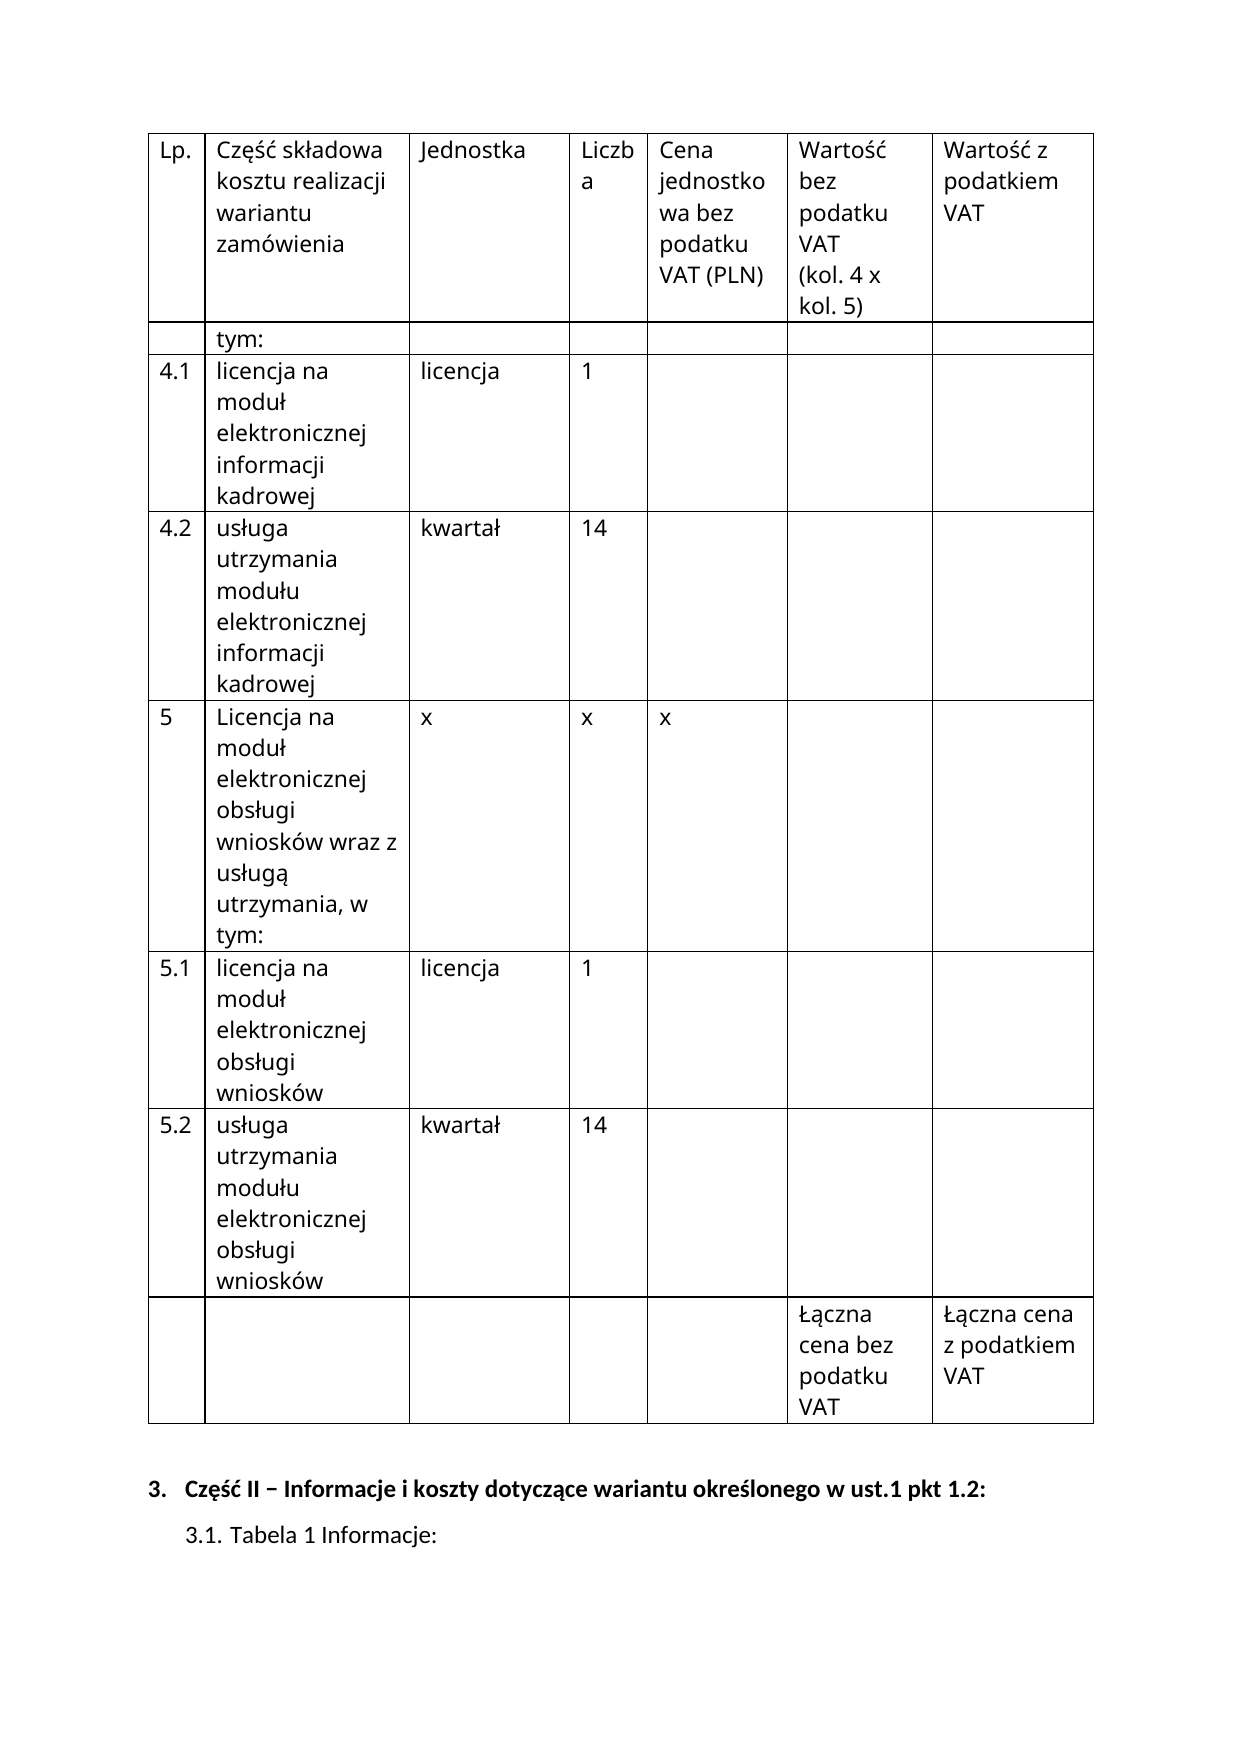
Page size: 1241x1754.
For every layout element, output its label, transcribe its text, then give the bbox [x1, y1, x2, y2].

table_cell [570, 1298, 647, 1422]
table_cell x [570, 323, 647, 354]
table_cell x [410, 701, 569, 951]
table_cell [788, 952, 932, 1108]
table_cell 14 [570, 1109, 647, 1296]
table_header Lp. [149, 134, 204, 321]
table_cell [788, 701, 932, 951]
table_cell [933, 701, 1093, 951]
table_cell 5 [149, 701, 204, 951]
table_header Cena jednostkowa bez podatku VAT (PLN) [648, 134, 787, 321]
table_cell 4 [149, 323, 204, 354]
table_cell x [648, 701, 787, 951]
table_header Jednostka [410, 134, 569, 321]
table_cell x [570, 701, 647, 951]
table_header Liczba [570, 134, 647, 321]
table_cell [648, 952, 787, 1108]
table_header Wartość z podatkiem VAT [933, 134, 1093, 321]
table_cell x [410, 323, 569, 354]
table_cell usługa utrzymania modułu elektronicznej obsługi wniosków [206, 1109, 409, 1296]
table_cell [648, 1109, 787, 1296]
table_cell usługa utrzymania modułu elektronicznej informacji kadrowej [206, 512, 409, 699]
table_cell [788, 1109, 932, 1296]
table_cell licencja [410, 355, 569, 511]
table_cell [648, 512, 787, 699]
table_cell Licencja na moduł elektronicznej obsługi wniosków wraz z usługą utrzymania, w tym: [206, 701, 409, 951]
table_cell [788, 355, 932, 511]
table_cell licencja na moduł elektronicznej informacji kadrowej [206, 355, 409, 511]
table_cell Łączna cena bez podatku VAT [788, 1298, 932, 1422]
table_cell 5.1 [149, 952, 204, 1108]
table_cell [788, 323, 932, 354]
table_cell 14 [570, 512, 647, 699]
list Tabela 1 Informacje: [185, 1519, 1093, 1550]
table_header Część składowa kosztu realizacji wariantu zamówienia [206, 134, 409, 321]
table_cell 1 [570, 952, 647, 1108]
table_cell [648, 1298, 787, 1422]
table_cell 4.2 [149, 512, 204, 699]
table_cell kwartał [410, 1109, 569, 1296]
table_cell [933, 952, 1093, 1108]
table_cell [788, 512, 932, 699]
table_cell [149, 1298, 204, 1422]
table_cell Łączna cena z podatkiem VAT [933, 1298, 1093, 1422]
table_cell 1 [570, 355, 647, 511]
table_cell [933, 355, 1093, 511]
table_cell 4.1 [149, 355, 204, 511]
table_cell licencja na moduł elektronicznej obsługi wniosków [206, 952, 409, 1108]
table_cell x [648, 323, 787, 354]
table_cell kwartał [410, 512, 569, 699]
table_cell [933, 1109, 1093, 1296]
table_cell [933, 323, 1093, 354]
table_cell [410, 1298, 569, 1422]
list Część II − Informacje i koszty dotyczące wariantu określonego w ust.1 pkt 1.2: [148, 1473, 1093, 1504]
table_cell [648, 355, 787, 511]
table_cell Licencja na moduł elektronicznej informacji kadrowej wraz z usługą utrzymania, w tym: [206, 323, 409, 354]
table_cell licencja [410, 952, 569, 1108]
table_cell 5.2 [149, 1109, 204, 1296]
table_header Wartość bez podatku VAT (kol. 4 x kol. 5) [788, 134, 932, 321]
table_cell [933, 512, 1093, 699]
table_cell [206, 1298, 409, 1422]
